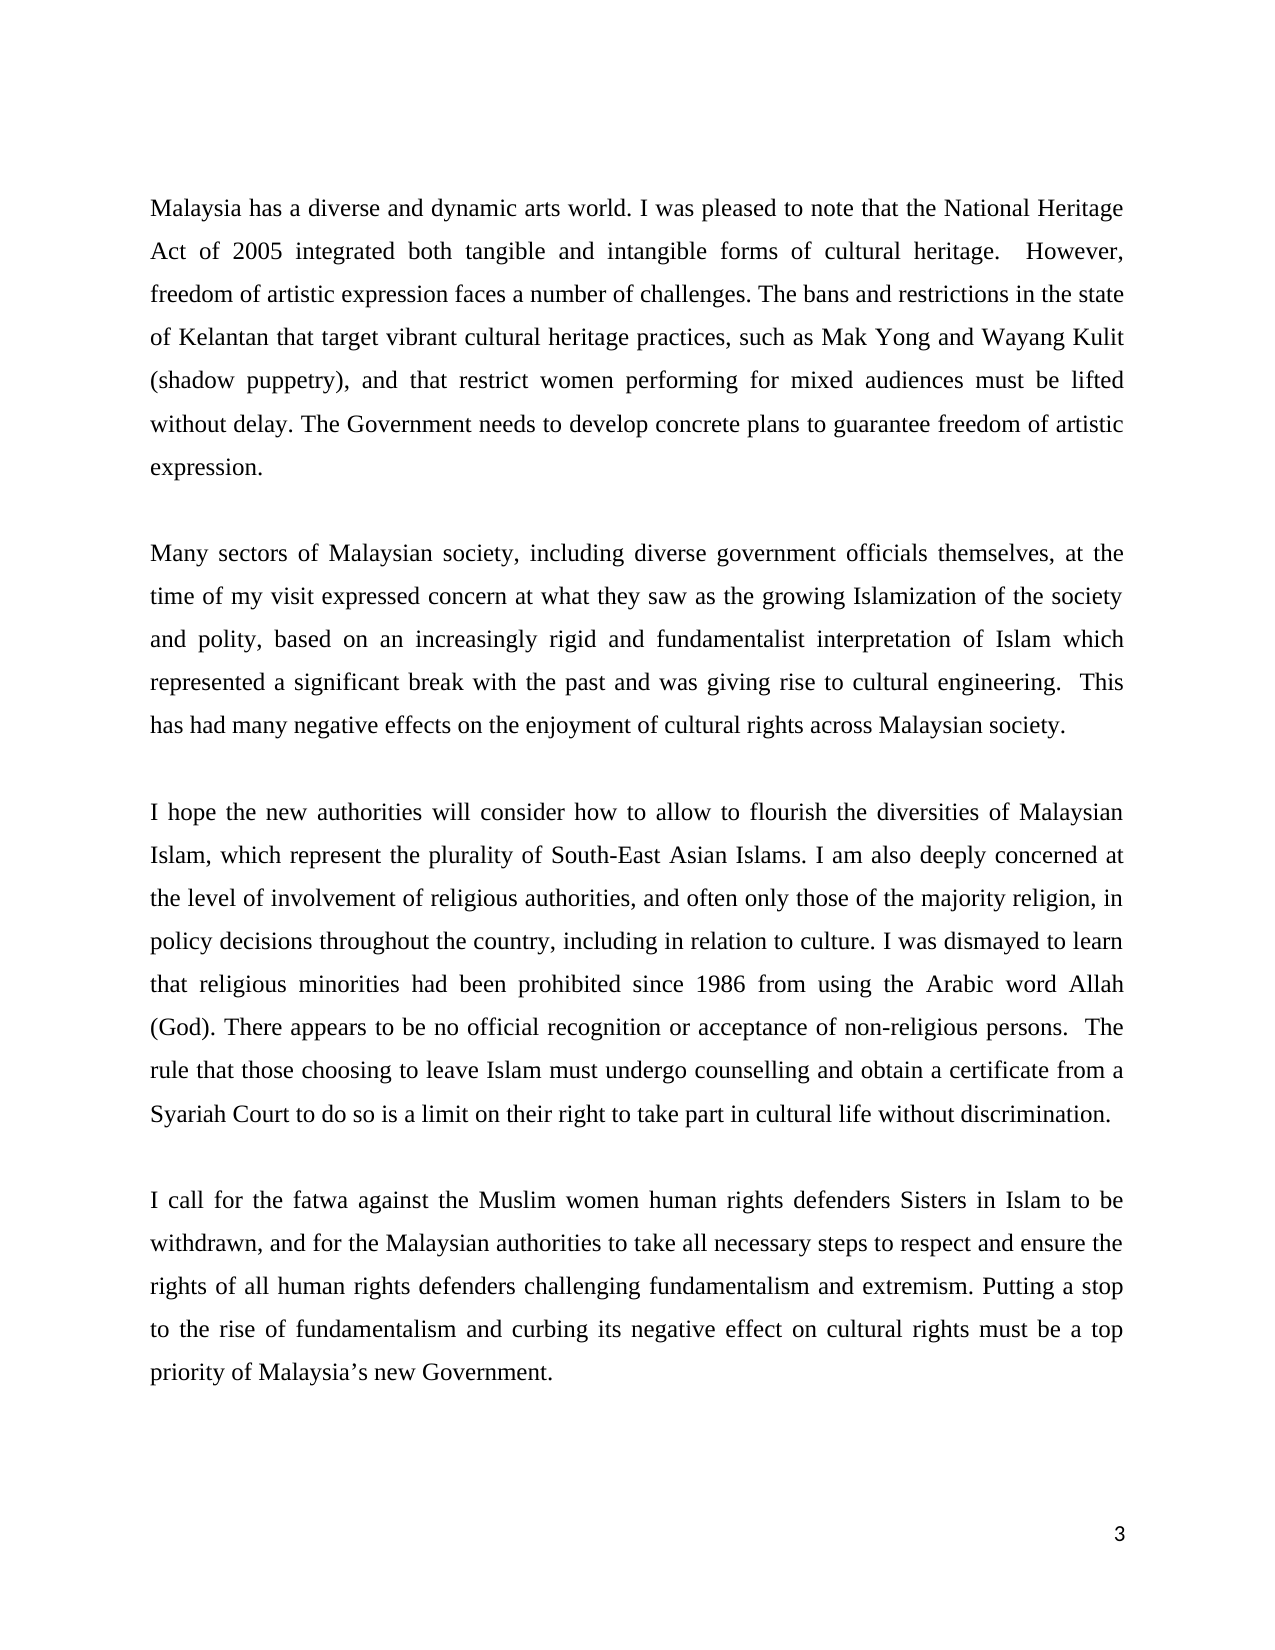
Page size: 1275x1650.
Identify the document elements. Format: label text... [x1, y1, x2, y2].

text I hope the new authorities will consider how to allow to flourish the diversities of Malaysian Islam, which represent the plurality of South-East Asian Islams. I am also deeply concerned at the level of involvement of religious authorities, and often only those of the majority religion, in policy decisions throughout the country, including in relation to culture. I was dismayed to learn that religious minorities had been prohibited since 1986 from using the Arabic word Allah (God). There appears to be no official recognition or acceptance of non-religious persons. The rule that those choosing to leave Islam must undergo counselling and obtain a certificate from a Syariah Court to do so is a limit on their right to take part in cultural life without discrimination. [150, 797, 1125, 1127]
text I call for the fatwa against the Muslim women human rights defenders Sisters in Islam to be withdrawn, and for the Malaysian authorities to take all necessary steps to respect and ensure the rights of all human rights defenders challenging fundamentalism and extremism. Putting a stop to the rise of fundamentalism and curbing its negative effect on cultural rights must be a top priority of Malaysia’s new Government. [150, 1185, 1125, 1386]
text Malaysia has a diverse and dynamic arts world. I was pleased to note that the National Heritage Act of 2005 integrated both tangible and intangible forms of cultural heritage. However, freedom of artistic expression faces a number of challenges. The bans and restrictions in the state of Kelantan that target vibrant cultural heritage practices, such as Mak Yong and Wayang Kulit (shadow puppetry), and that restrict women performing for mixed audiences must be lifted without delay. The Government needs to develop concrete plans to guarantee freedom of artistic expression. [150, 193, 1125, 481]
text Many sectors of Malaysian society, including diverse government officials themselves, at the time of my visit expressed concern at what they saw as the growing Islamization of the society and polity, based on an increasingly rigid and fundamentalist interpretation of Islam which represented a significant break with the past and was giving rise to cultural engineering. This has had many negative effects on the enjoyment of cultural rights across Malaysian society. [150, 538, 1125, 739]
